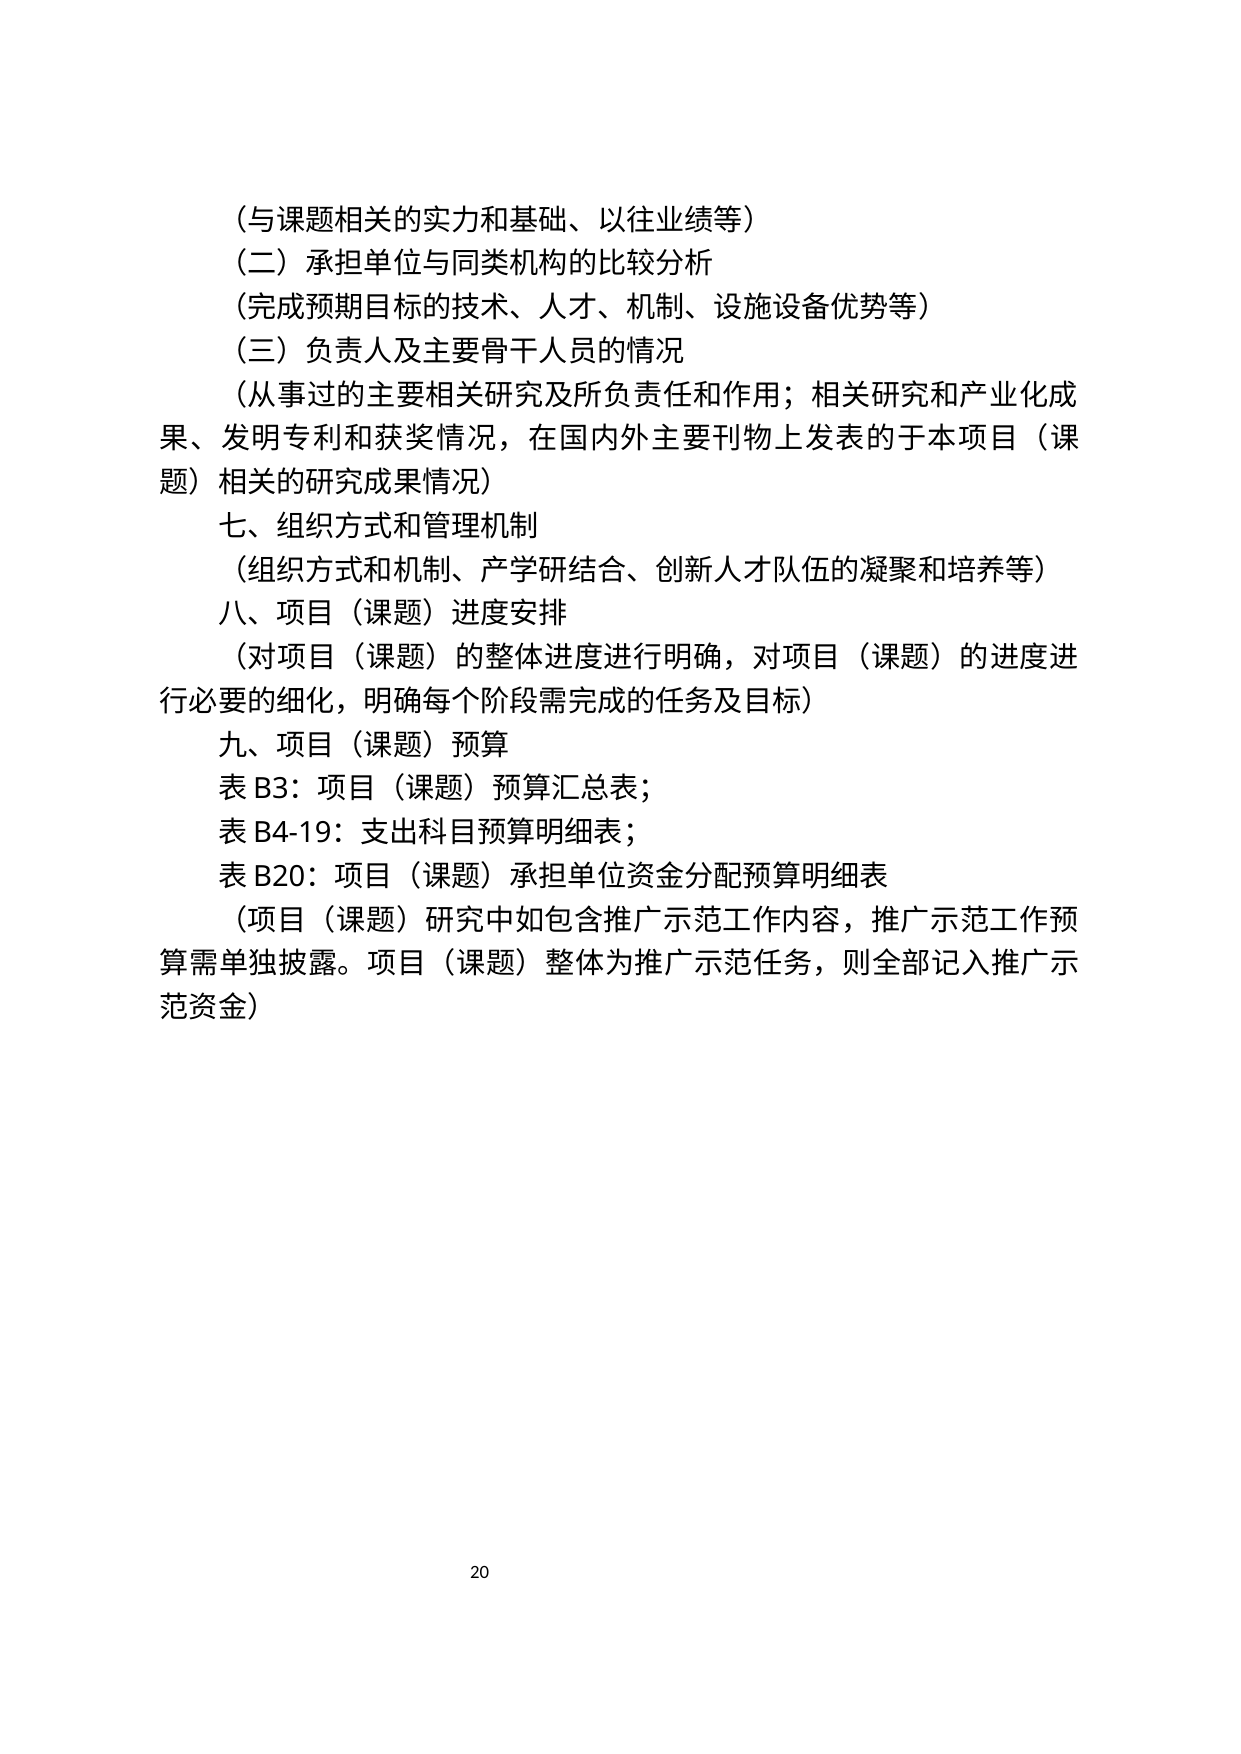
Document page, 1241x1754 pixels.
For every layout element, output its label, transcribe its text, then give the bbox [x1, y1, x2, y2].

text （完成预期目标的技术、人才、机制、设施设备优势等） [159, 283, 1081, 326]
text 表B4-19：支出科目预算明细表； [159, 808, 1081, 851]
text （三）负责人及主要骨干人员的情况 [159, 326, 1081, 370]
text （从事过的主要相关研究及所负责任和作用；相关研究和产业化成果、发明专利和获奖情况，在国内外主要刊物上发表的于本项目（课题）相关的研究成果情况） [159, 370, 1081, 501]
text 七、组织方式和管理机制 [159, 501, 1081, 545]
text （项目（课题）研究中如包含推广示范工作内容，推广示范工作预算需单独披露。项目（课题）整体为推广示范任务，则全部记入推广示范资金） [159, 895, 1081, 1026]
text 八、项目（课题）进度安排 [159, 589, 1081, 633]
text （对项目（课题）的整体进度进行明确，对项目（课题）的进度进行必要的细化，明确每个阶段需完成的任务及目标） [159, 633, 1081, 720]
text 表B20：项目（课题）承担单位资金分配预算明细表 [159, 851, 1081, 895]
text 九、项目（课题）预算 [159, 720, 1081, 764]
text （二）承担单位与同类机构的比较分析 [159, 239, 1081, 283]
text （组织方式和机制、产学研结合、创新人才队伍的凝聚和培养等） [159, 545, 1081, 589]
text 表B3：项目（课题）预算汇总表； [159, 764, 1081, 808]
text （与课题相关的实力和基础、以往业绩等） [159, 195, 1081, 239]
